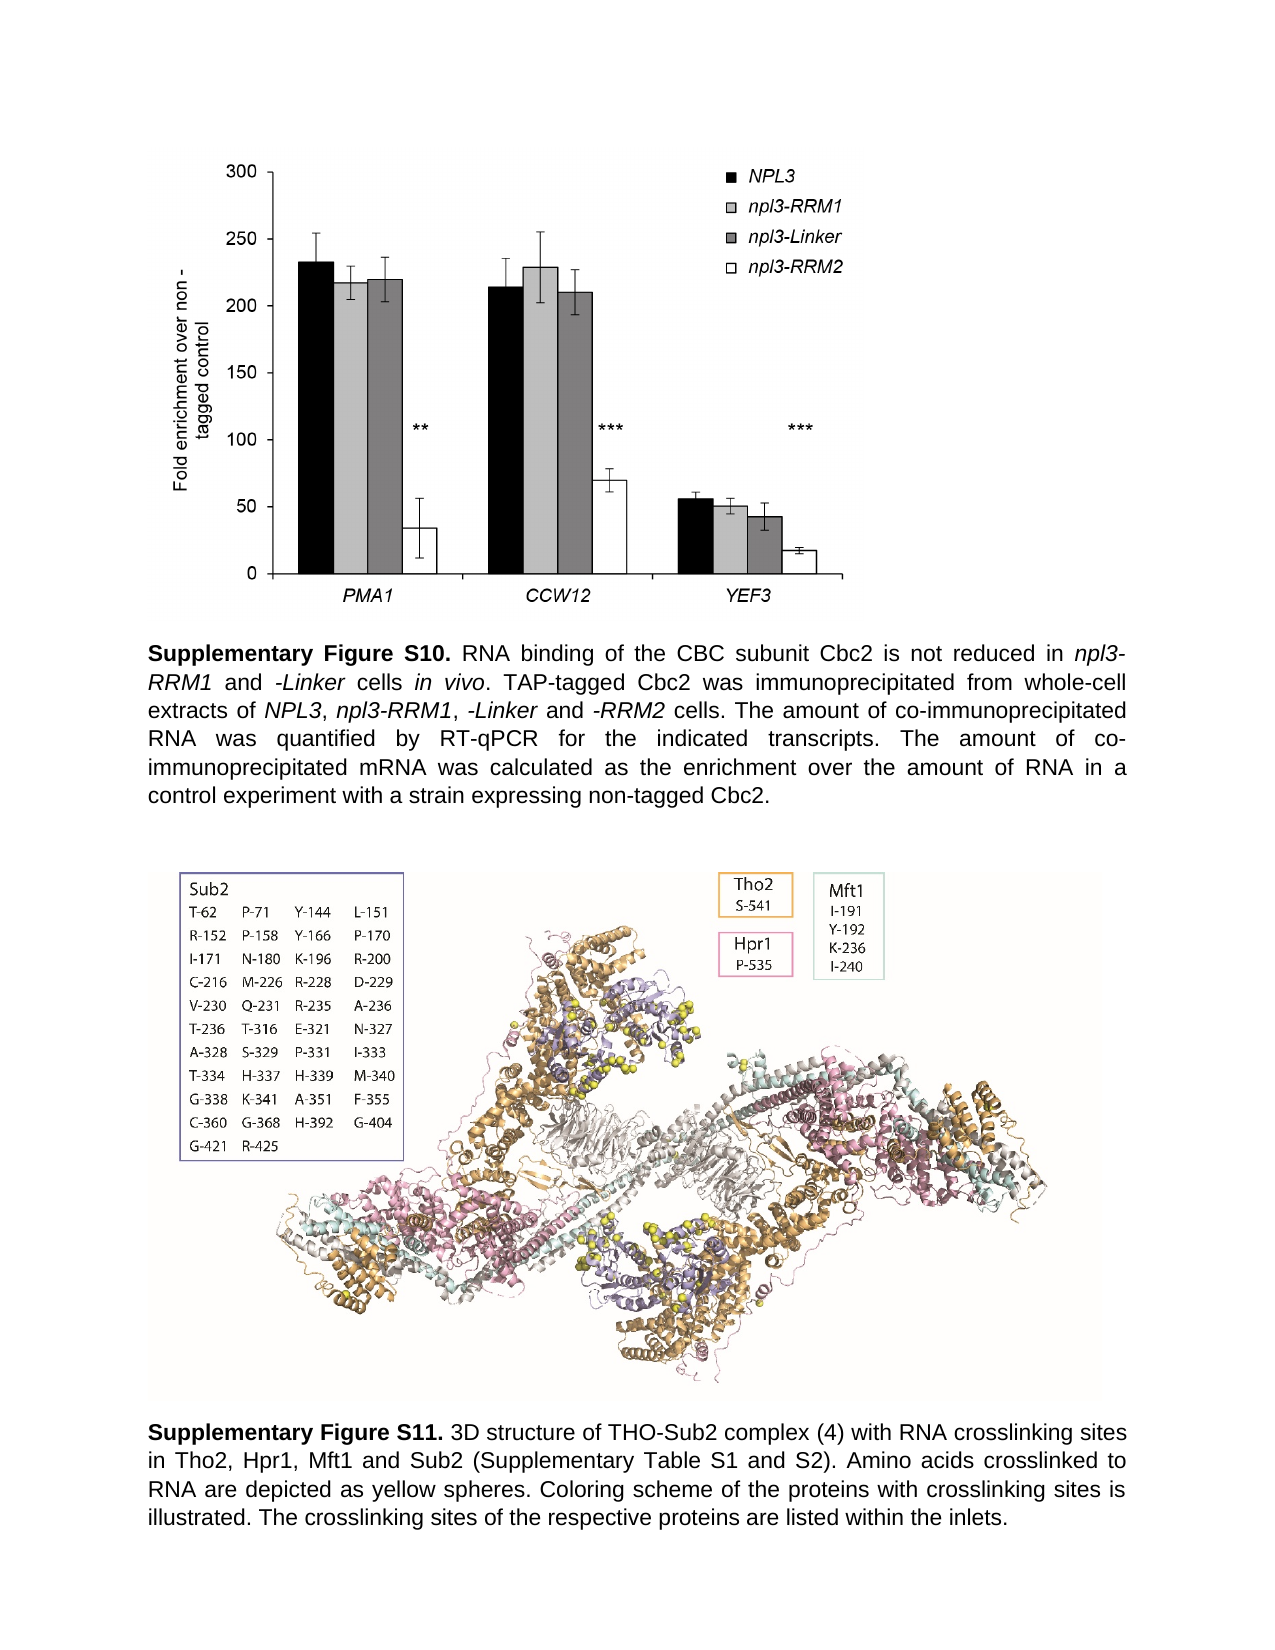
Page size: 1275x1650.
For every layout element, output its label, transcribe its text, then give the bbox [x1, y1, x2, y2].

picture [147, 872, 1103, 1401]
text Supplementary Figure S10. RNA binding of the CBC subunit Cbc2 is not reduced in npl3-RRM1 and -Linker cells in vivo. TAP-tagged Cbc2 was immunoprecipitated from whole-cell extracts of NPL3, npl3-RRM1, -Linker and -RRM2 cells. The amount of co-immunoprecipitated RNA was quantified by RT-qPCR for the indicated transcripts. The amount of co-immunoprecipitated mRNA was calculated as the enrichment over the amount of RNA in a control experiment with a strain expressing non-tagged Cbc2. [148, 640, 1127, 808]
picture [147, 147, 864, 621]
text Supplementary Figure S11. 3D structure of THO-Sub2 complex (4) with RNA crosslinking sites in Tho2, Hpr1, Mft1 and Sub2 (Supplementary Table S1 and S2). Amino acids crosslinked to RNA are depicted as yellow spheres. Coloring scheme of the proteins with crosslinking sites is illustrated. The crosslinking sites of the respective proteins are listed within the inlets. [148, 1419, 1127, 1531]
